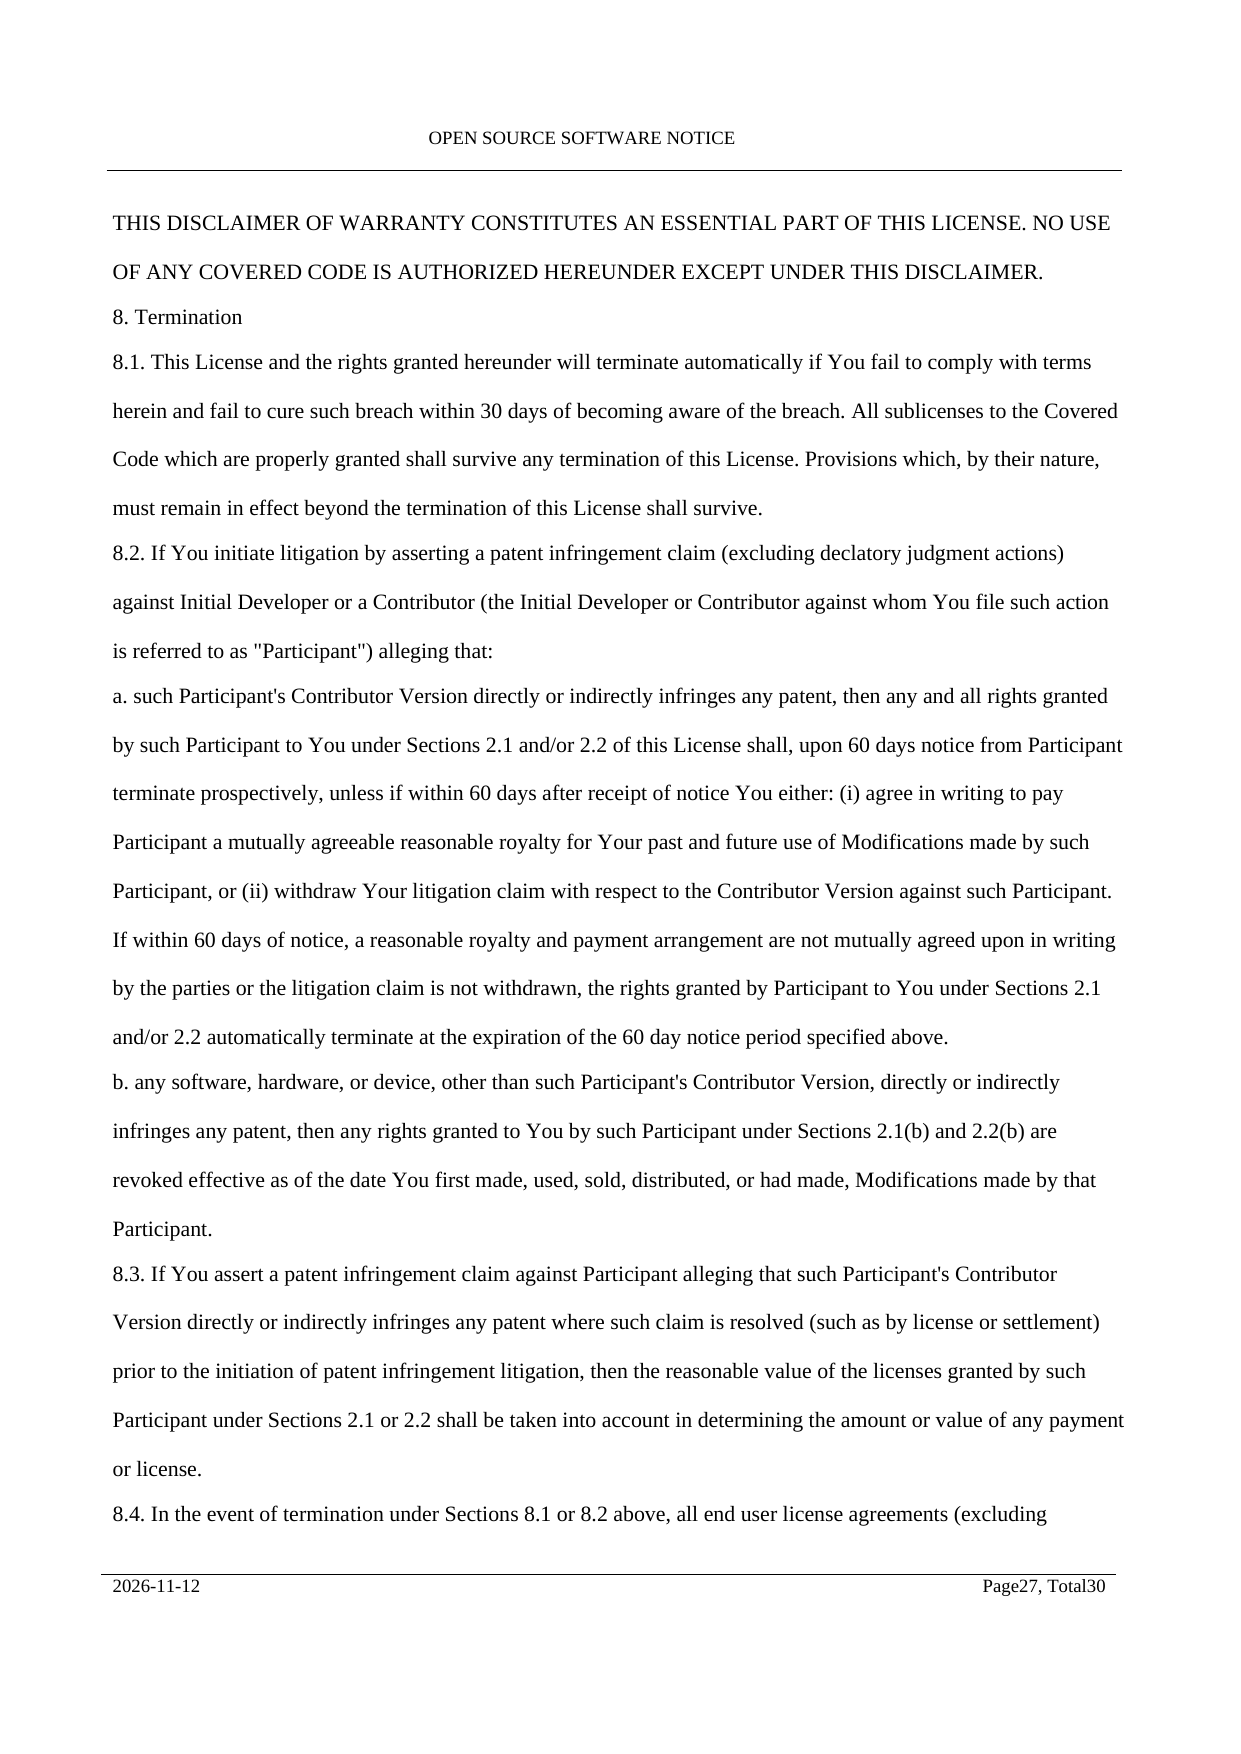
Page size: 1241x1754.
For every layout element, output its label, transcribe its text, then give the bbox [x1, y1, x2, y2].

text b. any software, hardware, or device, other than such Participant's Contributor Version, directly or indirectly infringes any patent, then any rights granted to You by such Participant under Sections 2.1(b) and 2.2(b) are revoked effective as of the date You first made, used, sold, distributed, or had made, Modifications made by that Participant. [112, 1066, 1128, 1244]
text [112, 206, 1128, 288]
text 8. Termination [112, 300, 1128, 333]
text 8.3. If You assert a patent infringement claim against Participant alleging that such Participant's Contributor Version directly or indirectly infringes any patent where such claim is resolved (such as by license or settlement) prior to the initiation of patent infringement litigation, then the reasonable value of the licenses granted by such Participant under Sections 2.1 or 2.2 shall be taken into account in determining the amount or value of any payment or license. [112, 1257, 1128, 1484]
text 8.1. This License and the rights granted hereunder will terminate automatically if You fail to comply with terms herein and fail to cure such breach within 30 days of becoming aware of the breach. All sublicenses to the Covered Code which are properly granted shall survive any termination of this License. Provisions which, by their nature, must remain in effect beyond the termination of this License shall survive. [112, 345, 1128, 524]
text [112, 1497, 1128, 1529]
text a. such Participant's Contributor Version directly or indirectly infringes any patent, then any and all rights granted by such Participant to You under Sections 2.1 and/or 2.2 of this License shall, upon 60 days notice from Participant terminate prospectively, unless if within 60 days after receipt of notice You either: (i) agree in writing to pay Participant a mutually agreeable reasonable royalty for Your past and future use of Modifications made by such Participant, or (ii) withdraw Your litigation claim with respect to the Contributor Version against such Participant. If within 60 days of notice, a reasonable royalty and payment arrangement are not mutually agreed upon in writing by the parties or the litigation claim is not withdrawn, the rights granted by Participant to You under Sections 2.1 and/or 2.2 automatically terminate at the expiration of the 60 day notice period specified above. [112, 679, 1128, 1053]
text 8.2. If You initiate litigation by asserting a patent infringement claim (excluding declatory judgment actions) against Initial Developer or a Contributor (the Initial Developer or Contributor against whom You file such action is referred to as "Participant") alleging that: [112, 537, 1128, 667]
